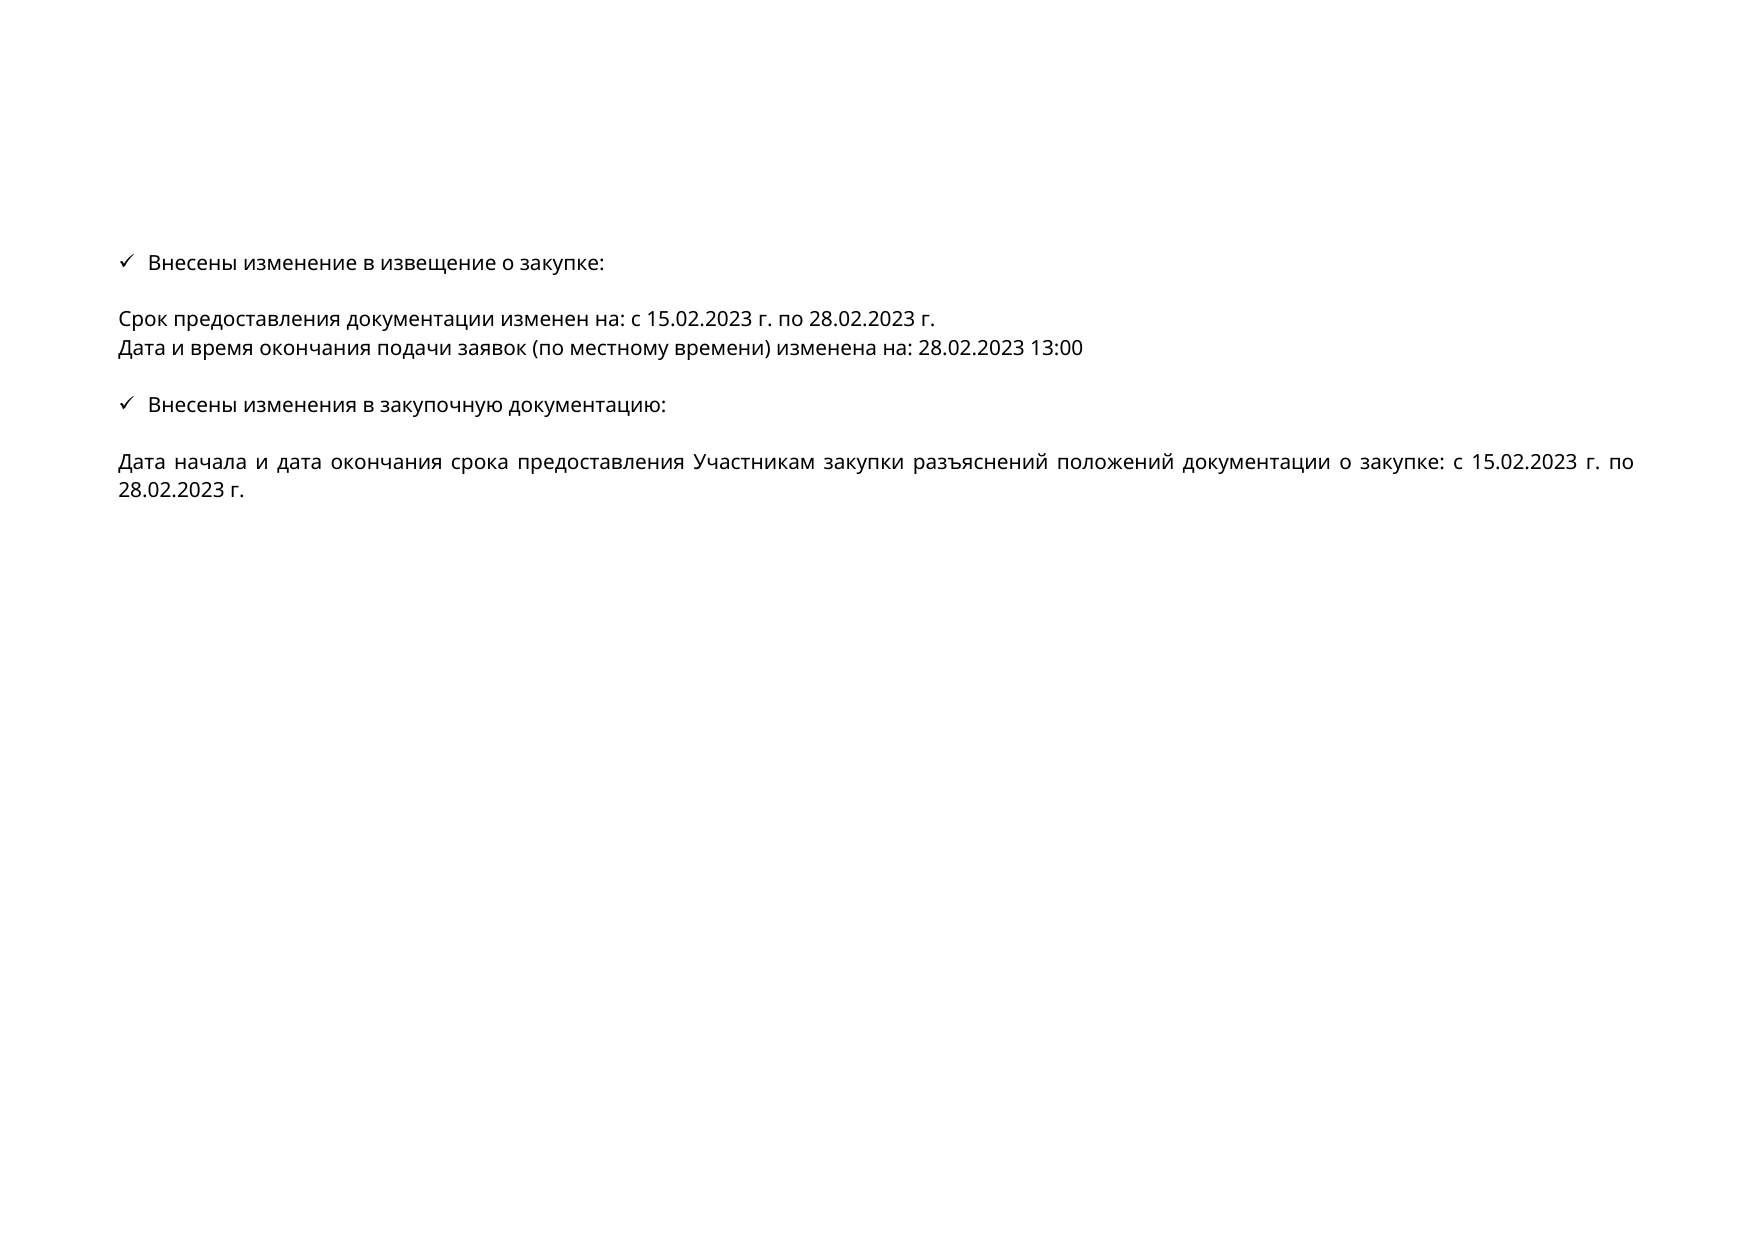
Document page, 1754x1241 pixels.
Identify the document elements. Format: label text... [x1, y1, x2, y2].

list Внесены изменения в закупочную документацию: [118, 390, 1636, 418]
text Срок предоставления документации изменен на: с 15.02.2023 г. по 28.02.2023 г. [118, 304, 1636, 333]
list Внесены изменение в извещение о закупке: [118, 248, 1636, 276]
text Дата начала и дата окончания срока предоставления Участникам закупки разъяснений положений документации о закупке: с 15.02.2023 г. по 28.02.2023 г. [118, 447, 1636, 504]
text Дата и время окончания подачи заявок (по местному времени) изменена на: 28.02.2023 13:00 [118, 333, 1636, 361]
